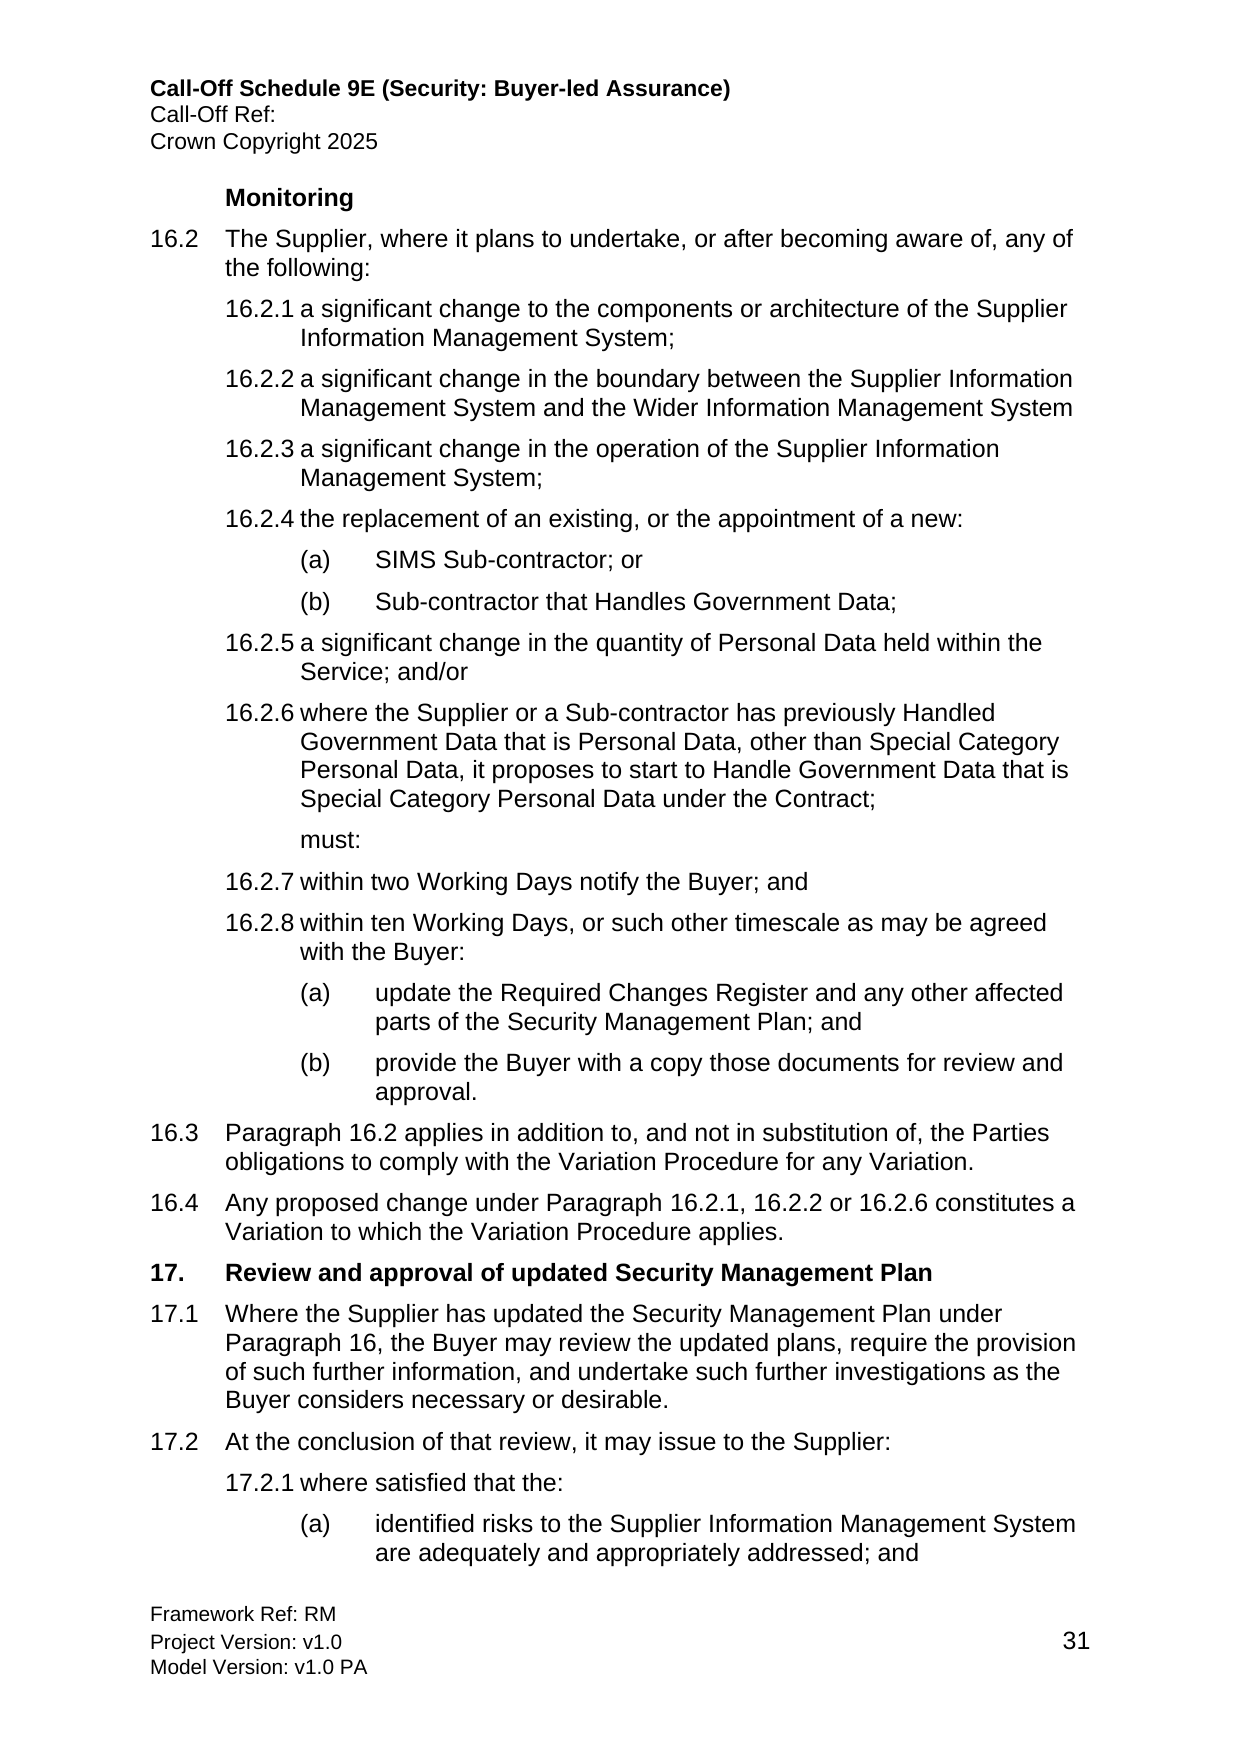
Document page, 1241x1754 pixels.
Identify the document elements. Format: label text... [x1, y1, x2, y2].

subtitle Where the Supplier has updated the Security Management Plan under Paragraph 16, the Buyer may review the updated plans, require the provision of such further information, and undertake such further investigations as the Buyer considers necessary or desirable. [150, 1299, 1090, 1414]
list where satisfied that the: [225, 1468, 1090, 1497]
subtitle a significant change in the operation of the Supplier Information Management System; [225, 434, 1090, 492]
subtitle the replacement of an existing, or the appointment of a new: [225, 504, 1090, 533]
subtitle Paragraph 16.2 applies in addition to, and not in substitution of, the Parties obligations to comply with the Variation Procedure for any Variation. [150, 1118, 1090, 1175]
subtitle must: [225, 825, 1090, 854]
subtitle update the Required Changes Register and any other affected parts of the Security Management Plan; and [300, 978, 1090, 1035]
subtitle a significant change in the boundary between the Supplier Information Management System and the Wider Information Management System [225, 364, 1090, 422]
subtitle within two Working Days notify the Buyer; and [225, 867, 1090, 895]
subtitle SIMS Sub-contractor; or [300, 545, 1090, 574]
list identified risks to the Supplier Information Management System are adequately and appropriately addressed; and [300, 1509, 1090, 1567]
subtitle a significant change in the quantity of Personal Data held within the Service; and/or [225, 628, 1090, 685]
subtitle a significant change to the components or architecture of the Supplier Information Management System; [225, 294, 1090, 352]
subtitle Review and approval of updated Security Management Plan [150, 1258, 1090, 1287]
subtitle provide the Buyer with a copy those documents for review and approval. [300, 1048, 1090, 1105]
text Monitoring [225, 183, 1090, 212]
subtitle where the Supplier or a Sub-contractor has previously Handled Government Data that is Personal Data, other than Special Category Personal Data, it proposes to start to Handle Government Data that is Special Category Personal Data under the Contract; [225, 698, 1090, 813]
subtitle At the conclusion of that review, it may issue to the Supplier: [150, 1427, 1090, 1455]
subtitle Any proposed change under Paragraph 16.2.1, 16.2.2 or 16.2.6 constitutes a Variation to which the Variation Procedure applies. [150, 1188, 1090, 1245]
subtitle The Supplier, where it plans to undertake, or after becoming aware of, any of the following: [150, 224, 1090, 282]
subtitle Sub-contractor that Handles Government Data; [300, 587, 1090, 615]
subtitle within ten Working Days, or such other timescale as may be agreed with the Buyer: [225, 908, 1090, 965]
